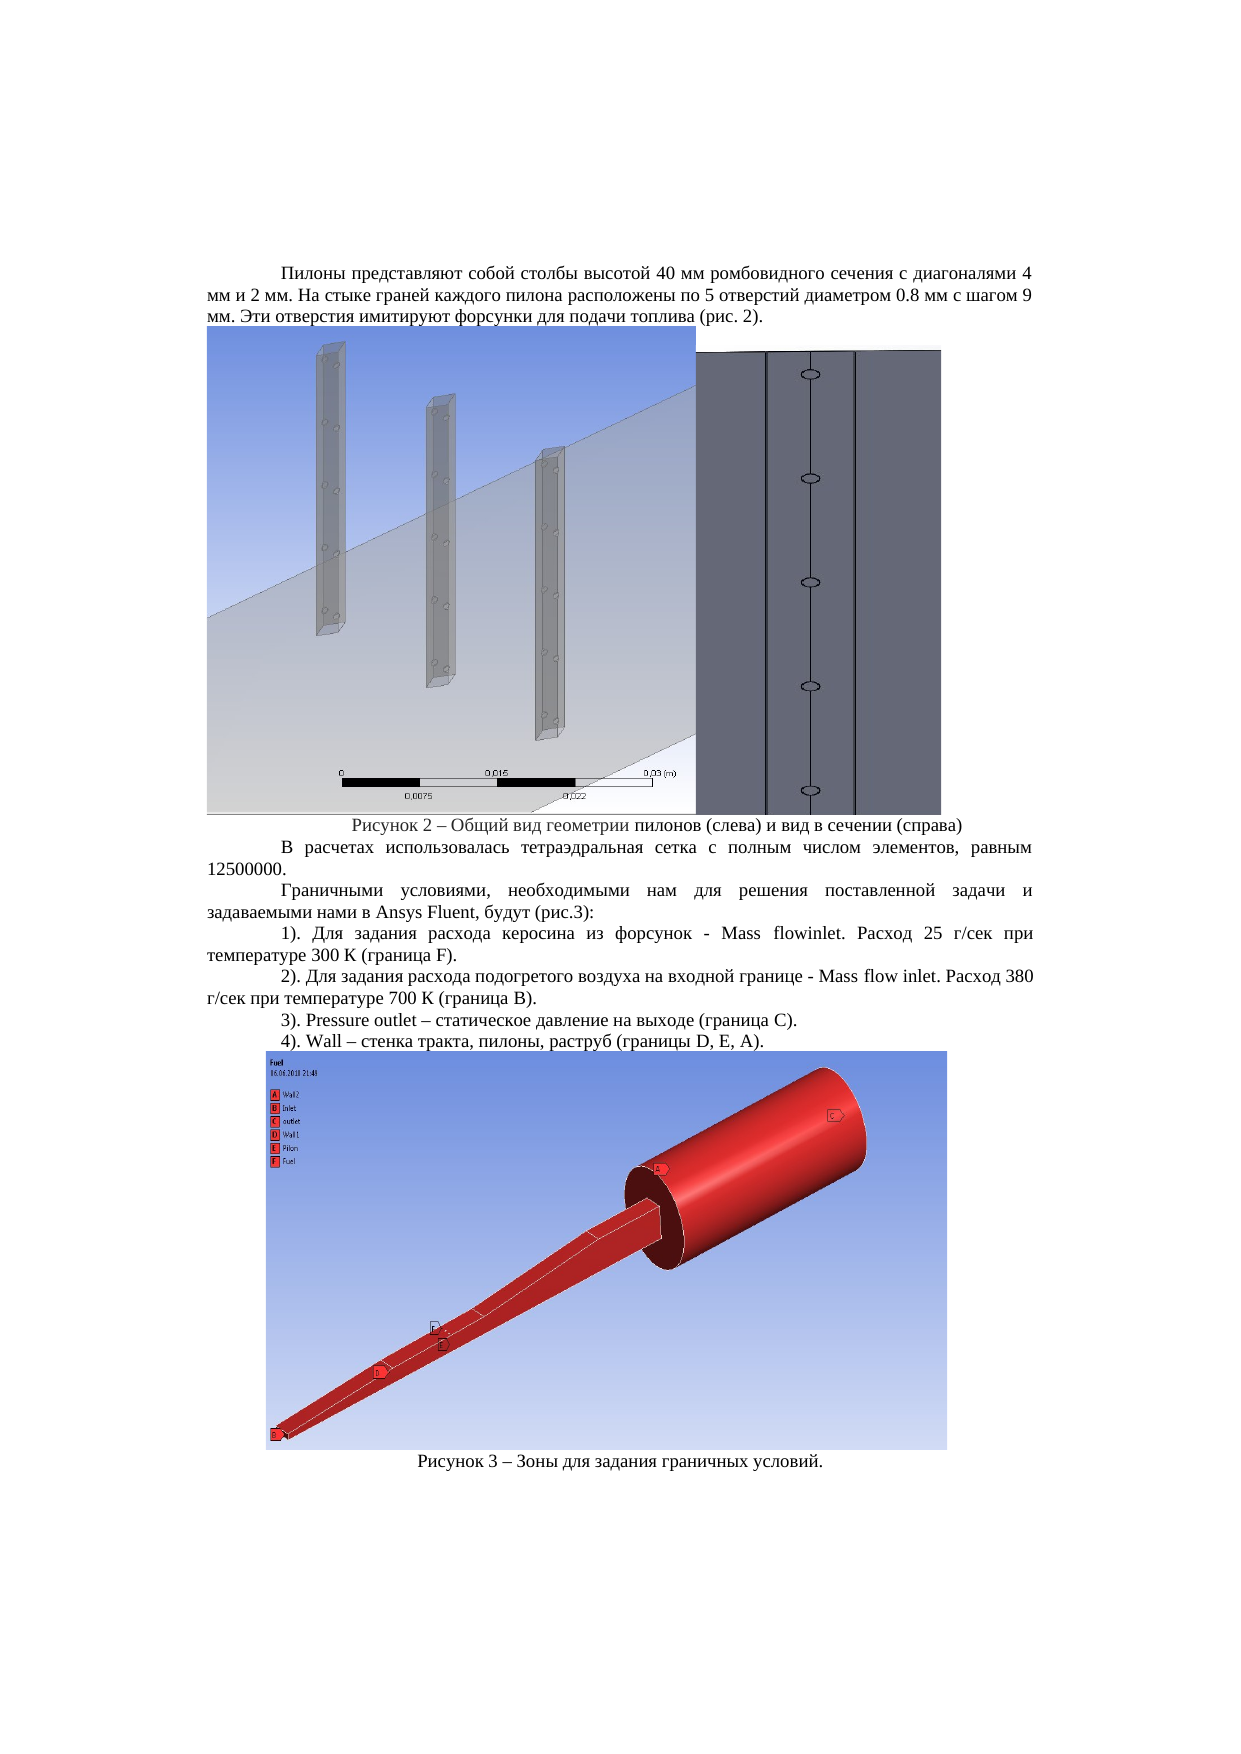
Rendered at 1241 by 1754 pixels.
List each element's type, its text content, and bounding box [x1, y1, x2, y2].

text Граничными условиями, необходимыми нам для решения поставленной задачи и задаваемыми нами в Ansys Fluent, будут (рис.3): [207, 879, 1033, 922]
text 2). Для задания расхода подогретого воздуха на входной границе - Mass flow inlet. Расход 380 г/сек при температуре 700 К (граница B). [207, 965, 1033, 1008]
picture [206, 326, 942, 815]
text Пилоны представляют собой столбы высотой 40 мм ромбовидного сечения с диагоналями 4 мм и 2 мм. На стыке граней каждого пилона расположены по 5 отверстий диаметром 0.8 мм с шагом 9 мм. Эти отверстия имитируют форсунки для подачи топлива (рис. 2). [207, 262, 1033, 327]
text В расчетах использовалась тетраэдральная сетка с полным числом элементов, равным 12500000. [207, 836, 1033, 879]
text Рисунок 2 – Общий вид геометрии пилонов (слева) и вид в сечении (справа) [207, 814, 1033, 836]
text 3). Pressure outlet – статическое давление на выходе (граница C). [207, 1008, 1033, 1030]
picture [265, 1051, 948, 1450]
text Рисунок 3 – Зоны для задания граничных условий. [207, 1450, 1033, 1472]
text 1). Для задания расхода керосина из форсунок - Mass flowinlet. Расход 25 г/сек при температуре 300 К (граница F). [207, 922, 1033, 965]
text 4). Wall – стенка тракта, пилоны, раструб (границы D, E, A). [207, 1030, 1033, 1052]
